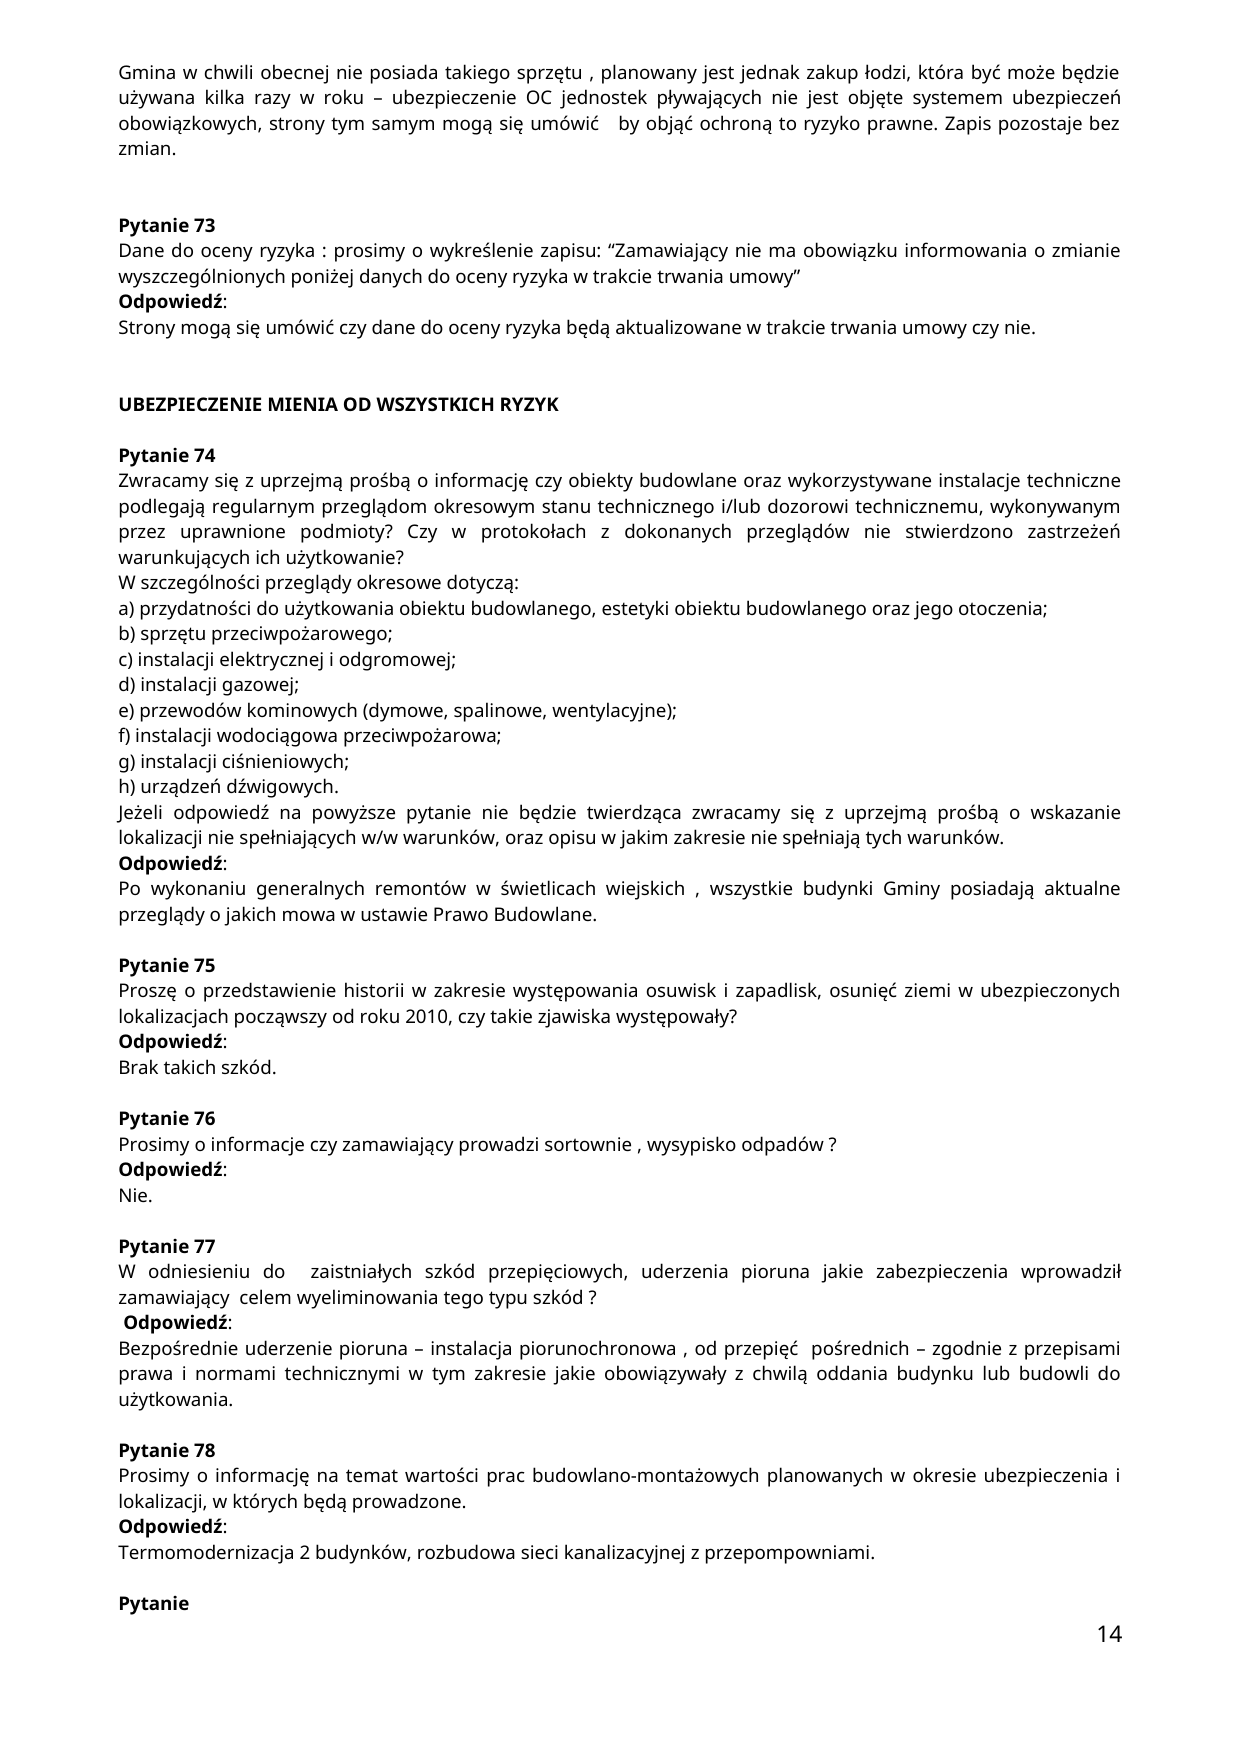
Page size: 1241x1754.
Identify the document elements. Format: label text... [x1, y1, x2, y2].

text Jeżeli odpowiedź na powyższe pytanie nie będzie twierdząca zwracamy się z uprzejmą prośbą o wskazanie lokalizacji nie spełniających w/w warunków, oraz opisu w jakim zakresie nie spełniają tych warunków. [118, 799, 1122, 850]
text Odpowiedź: [118, 289, 1122, 314]
text Nie. [118, 1182, 1122, 1207]
text Zwracamy się z uprzejmą prośbą o informację czy obiekty budowlane oraz wykorzystywane instalacje techniczne podlegają regularnym przeglądom okresowym stanu technicznego i/lub dozorowi technicznemu, wykonywanym przez uprawnione podmioty? Czy w protokołach z dokonanych przeglądów nie stwierdzono zastrzeżeń warunkujących ich użytkowanie? [118, 467, 1122, 569]
text Pytanie 77 [118, 1233, 1122, 1258]
text Odpowiedź: [118, 1309, 1122, 1335]
text c) instalacji elektrycznej i odgromowej; [118, 646, 1122, 672]
text UBEZPIECZENIE MIENIA OD WSZYSTKICH RYZYK [118, 391, 1122, 416]
text Brak takich szkód. [118, 1054, 1122, 1080]
text Odpowiedź: [118, 1156, 1122, 1182]
text Odpowiedź: [118, 1514, 1122, 1539]
text Odpowiedź: [118, 1029, 1122, 1054]
text Pytanie 73 [118, 212, 1122, 238]
text Pytanie 76 [118, 1105, 1122, 1131]
text g) instalacji ciśnieniowych; [118, 748, 1122, 774]
text Pytanie 74 [118, 442, 1122, 467]
text f) instalacji wodociągowa przeciwpożarowa; [118, 723, 1122, 748]
text Po wykonaniu generalnych remontów w świetlicach wiejskich , wszystkie budynki Gminy posiadają aktualne przeglądy o jakich mowa w ustawie Prawo Budowlane. [118, 876, 1122, 927]
text Prosimy o informację na temat wartości prac budowlano-montażowych planowanych w okresie ubezpieczenia i lokalizacji, w których będą prowadzone. [118, 1463, 1122, 1514]
text Pytanie 75 [118, 952, 1122, 978]
text W odniesieniu do zaistniałych szkód przepięciowych, uderzenia pioruna jakie zabezpieczenia wprowadził zamawiający celem wyeliminowania tego typu szkód ? [118, 1258, 1122, 1309]
text Termomodernizacja 2 budynków, rozbudowa sieci kanalizacyjnej z przepompowniami. [118, 1539, 1122, 1565]
text a) przydatności do użytkowania obiektu budowlanego, estetyki obiektu budowlanego oraz jego otoczenia; [118, 595, 1122, 621]
text Odpowiedź: [118, 850, 1122, 876]
text Pytanie 78 [118, 1437, 1122, 1463]
text e) przewodów kominowych (dymowe, spalinowe, wentylacyjne); [118, 697, 1122, 723]
text Proszę o przedstawienie historii w zakresie występowania osuwisk i zapadlisk, osunięć ziemi w ubezpieczonych lokalizacjach począwszy od roku 2010, czy takie zjawiska występowały? [118, 978, 1122, 1029]
text b) sprzętu przeciwpożarowego; [118, 621, 1122, 646]
text h) urządzeń dźwigowych. [118, 774, 1122, 799]
text Strony mogą się umówić czy dane do oceny ryzyka będą aktualizowane w trakcie trwania umowy czy nie. [118, 314, 1122, 340]
text d) instalacji gazowej; [118, 672, 1122, 697]
text W szczególności przeglądy okresowe dotyczą: [118, 569, 1122, 595]
text Pytanie [118, 1590, 1122, 1616]
text Dane do oceny ryzyka : prosimy o wykreślenie zapisu: “Zamawiający nie ma obowiązku informowania o zmianie wyszczególnionych poniżej danych do oceny ryzyka w trakcie trwania umowy” [118, 238, 1122, 289]
text Prosimy o informacje czy zamawiający prowadzi sortownie , wysypisko odpadów ? [118, 1131, 1122, 1156]
text Bezpośrednie uderzenie pioruna – instalacja piorunochronowa , od przepięć pośrednich – zgodnie z przepisami prawa i normami technicznymi w tym zakresie jakie obowiązywały z chwilą oddania budynku lub budowli do użytkowania. [118, 1335, 1122, 1412]
text Gmina w chwili obecnej nie posiada takiego sprzętu , planowany jest jednak zakup łodzi, która być może będzie używana kilka razy w roku – ubezpieczenie OC jednostek pływających nie jest objęte systemem ubezpieczeń obowiązkowych, strony tym samym mogą się umówić by objąć ochroną to ryzyko prawne. Zapis pozostaje bez zmian. [118, 59, 1122, 161]
